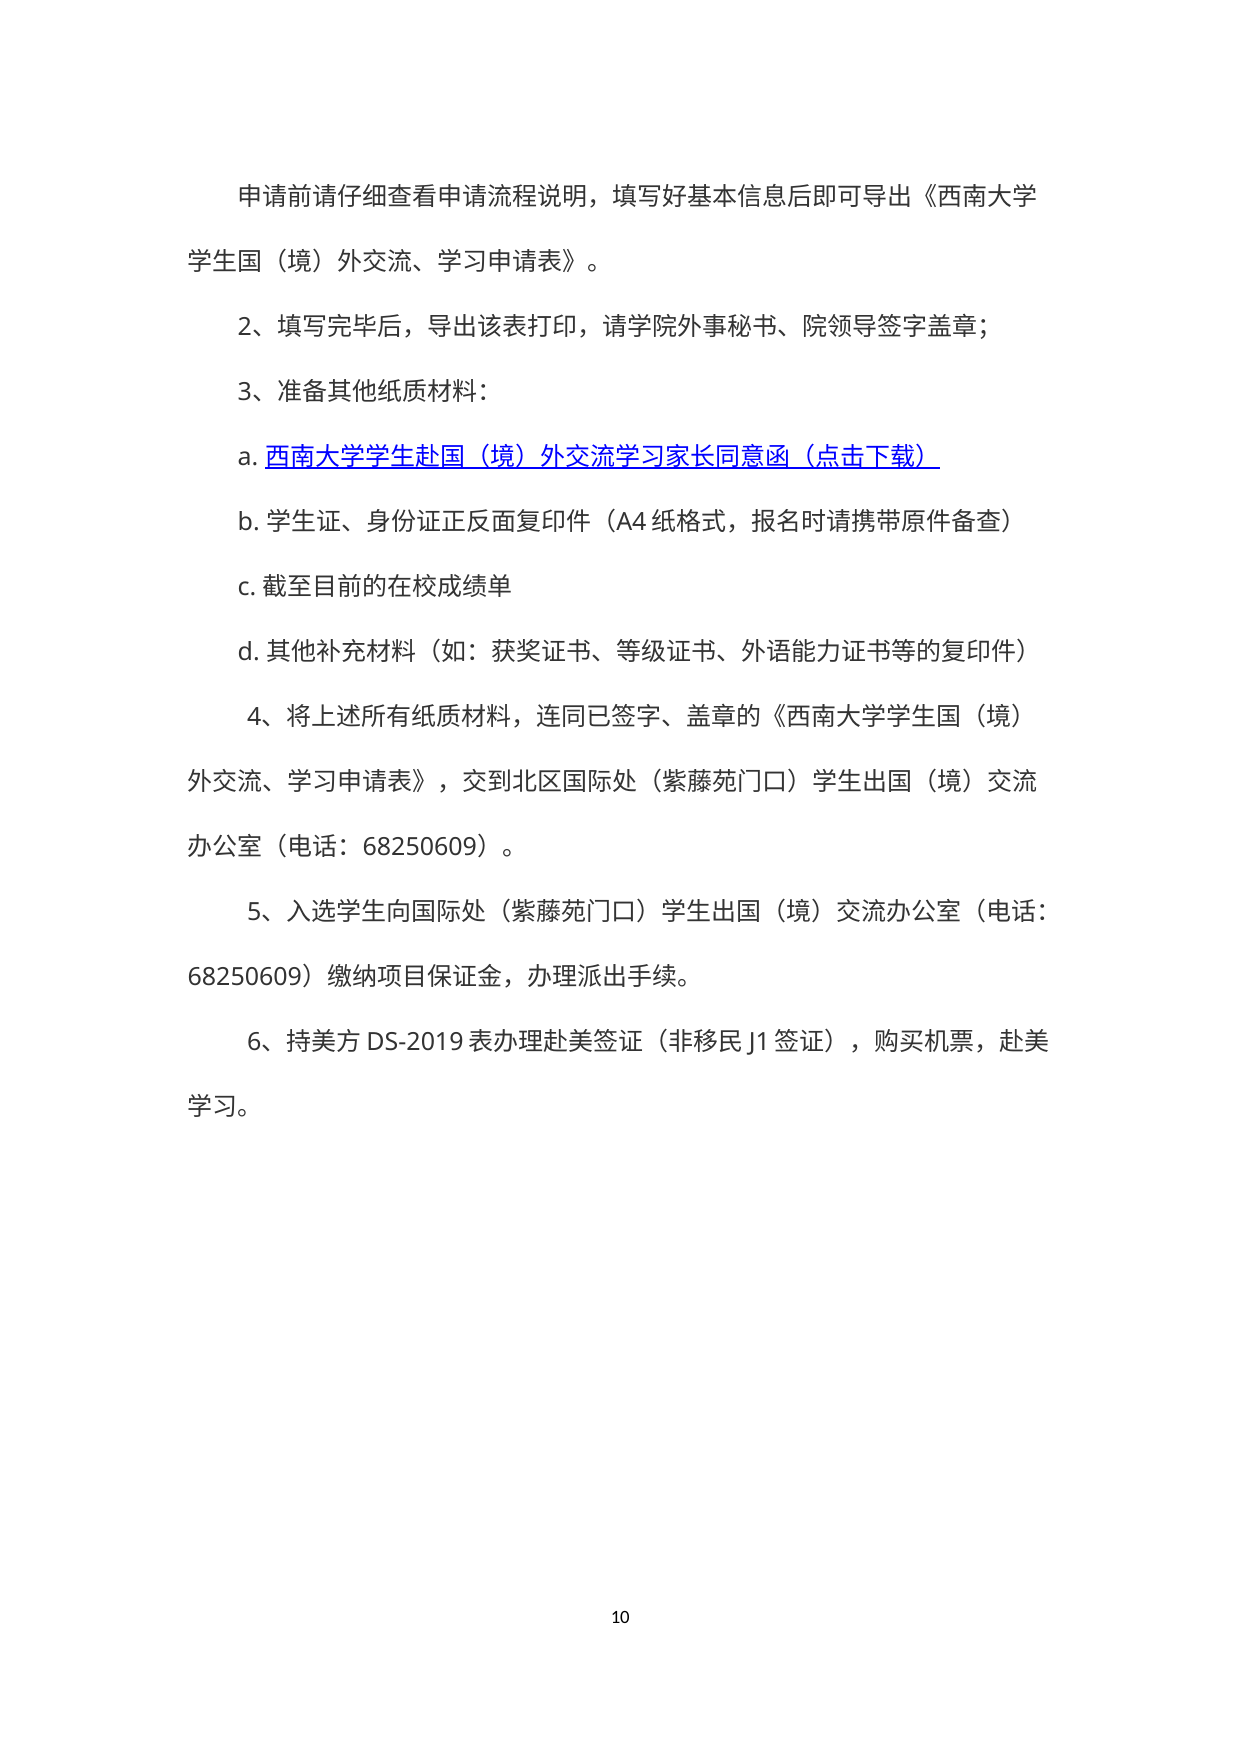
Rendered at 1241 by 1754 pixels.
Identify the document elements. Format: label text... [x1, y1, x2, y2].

text d. 其他补充材料（如：获奖证书、等级证书、外语能力证书等的复印件） [187, 617, 1053, 682]
text 4、将上述所有纸质材料，连同已签字、盖章的《西南大学学生国（境）外交流、学习申请表》，交到北区国际处（紫藤苑门口）学生出国（境）交流办公室（电话：68250609）。 [187, 682, 1053, 877]
text a. 西南大学学生赴国（境）外交流学习家长同意函（点击下载） [187, 422, 1053, 487]
text 5、入选学生向国际处（紫藤苑门口）学生出国（境）交流办公室（电话：68250609）缴纳项目保证金，办理派出手续。 [187, 877, 1053, 1007]
text 申请前请仔细查看申请流程说明，填写好基本信息后即可导出《西南大学学生国（境）外交流、学习申请表》。 [187, 162, 1053, 292]
text 3、准备其他纸质材料： [187, 357, 1053, 422]
text 6、持美方DS-2019表办理赴美签证（非移民J1签证），购买机票，赴美学习。 [187, 1007, 1053, 1137]
text 2、填写完毕后，导出该表打印，请学院外事秘书、院领导签字盖章； [187, 292, 1053, 357]
text b. 学生证、身份证正反面复印件（A4纸格式，报名时请携带原件备查） [187, 487, 1053, 552]
text c. 截至目前的在校成绩单 [187, 552, 1053, 617]
